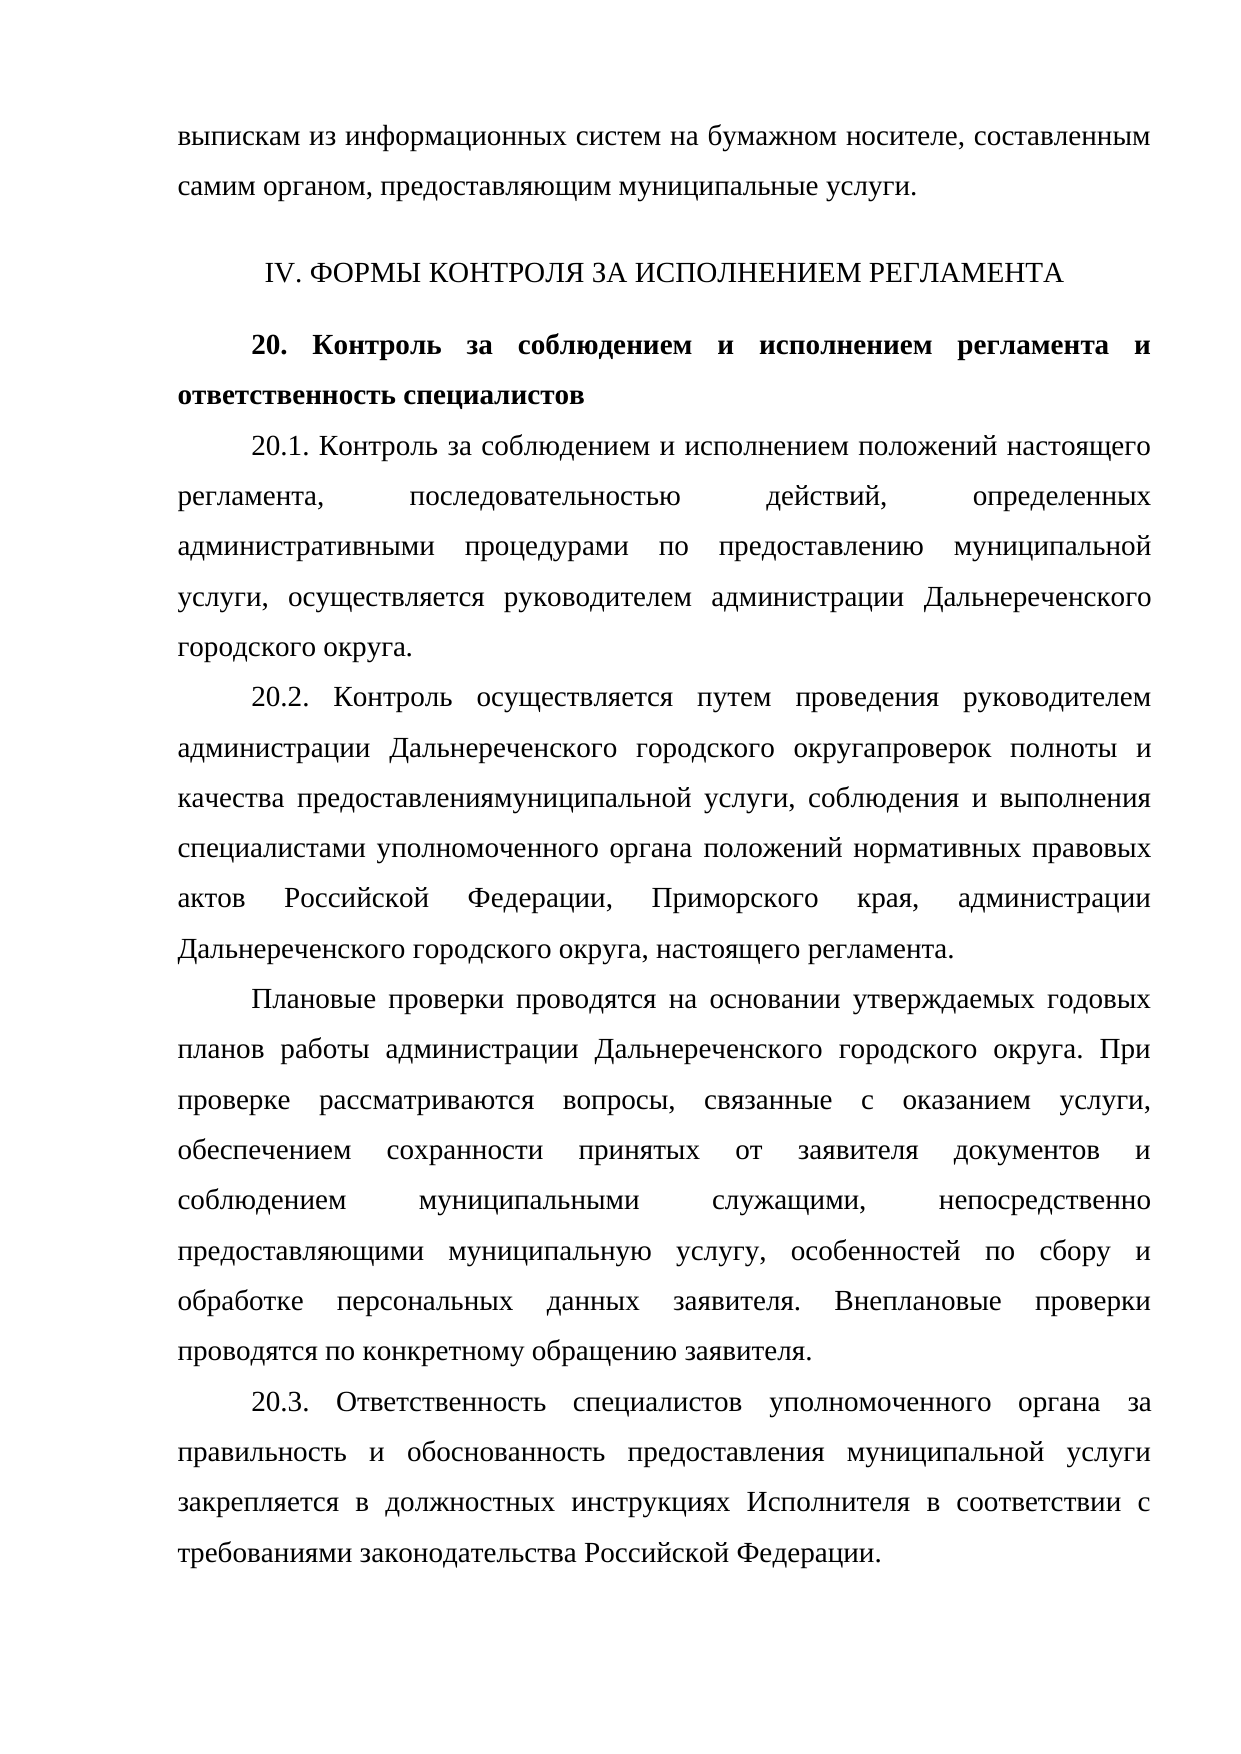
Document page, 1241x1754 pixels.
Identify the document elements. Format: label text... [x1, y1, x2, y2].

text IV. ФОРМЫ КОНТРОЛЯ ЗА ИСПОЛНЕНИЕМ РЕГЛАМЕНТА [177, 255, 1152, 288]
text 20.1. Контроль за соблюдением и исполнением положений настоящего регламента, последовательностью действий, определенных административными процедурами по предоставлению муниципальной услуги, осуществляется руководителем администрации Дальнереченского городского округа. [177, 428, 1152, 663]
text 20. Контроль за соблюдением и исполнением регламента и ответственность специалистов [177, 327, 1152, 411]
text 20.2. Контроль осуществляется путем проведения руководителем администрации Дальнереченского городского округапроверок полноты и качества предоставлениямуниципальной услуги, соблюдения и выполнения специалистами уполномоченного органа положений нормативных правовых актов Российской Федерации, Приморского края, администрации Дальнереченского городского округа, настоящего регламента. [177, 679, 1152, 964]
text Плановые проверки проводятся на основании утверждаемых годовых планов работы администрации Дальнереченского городского округа. При проверке рассматриваются вопросы, связанные с оказанием услуги, обеспечением сохранности принятых от заявителя документов и соблюдением муниципальными служащими, непосредственно предоставляющими муниципальную услугу, особенностей по сбору и обработке персональных данных заявителя. Внеплановые проверки проводятся по конкретному обращению заявителя. [177, 981, 1152, 1367]
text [177, 118, 1152, 202]
text 20.3. Ответственность специалистов уполномоченного органа за правильность и обоснованность предоставления муниципальной услуги закрепляется в должностных инструкциях Исполнителя в соответствии с требованиями законодательства Российской Федерации. [177, 1384, 1152, 1568]
